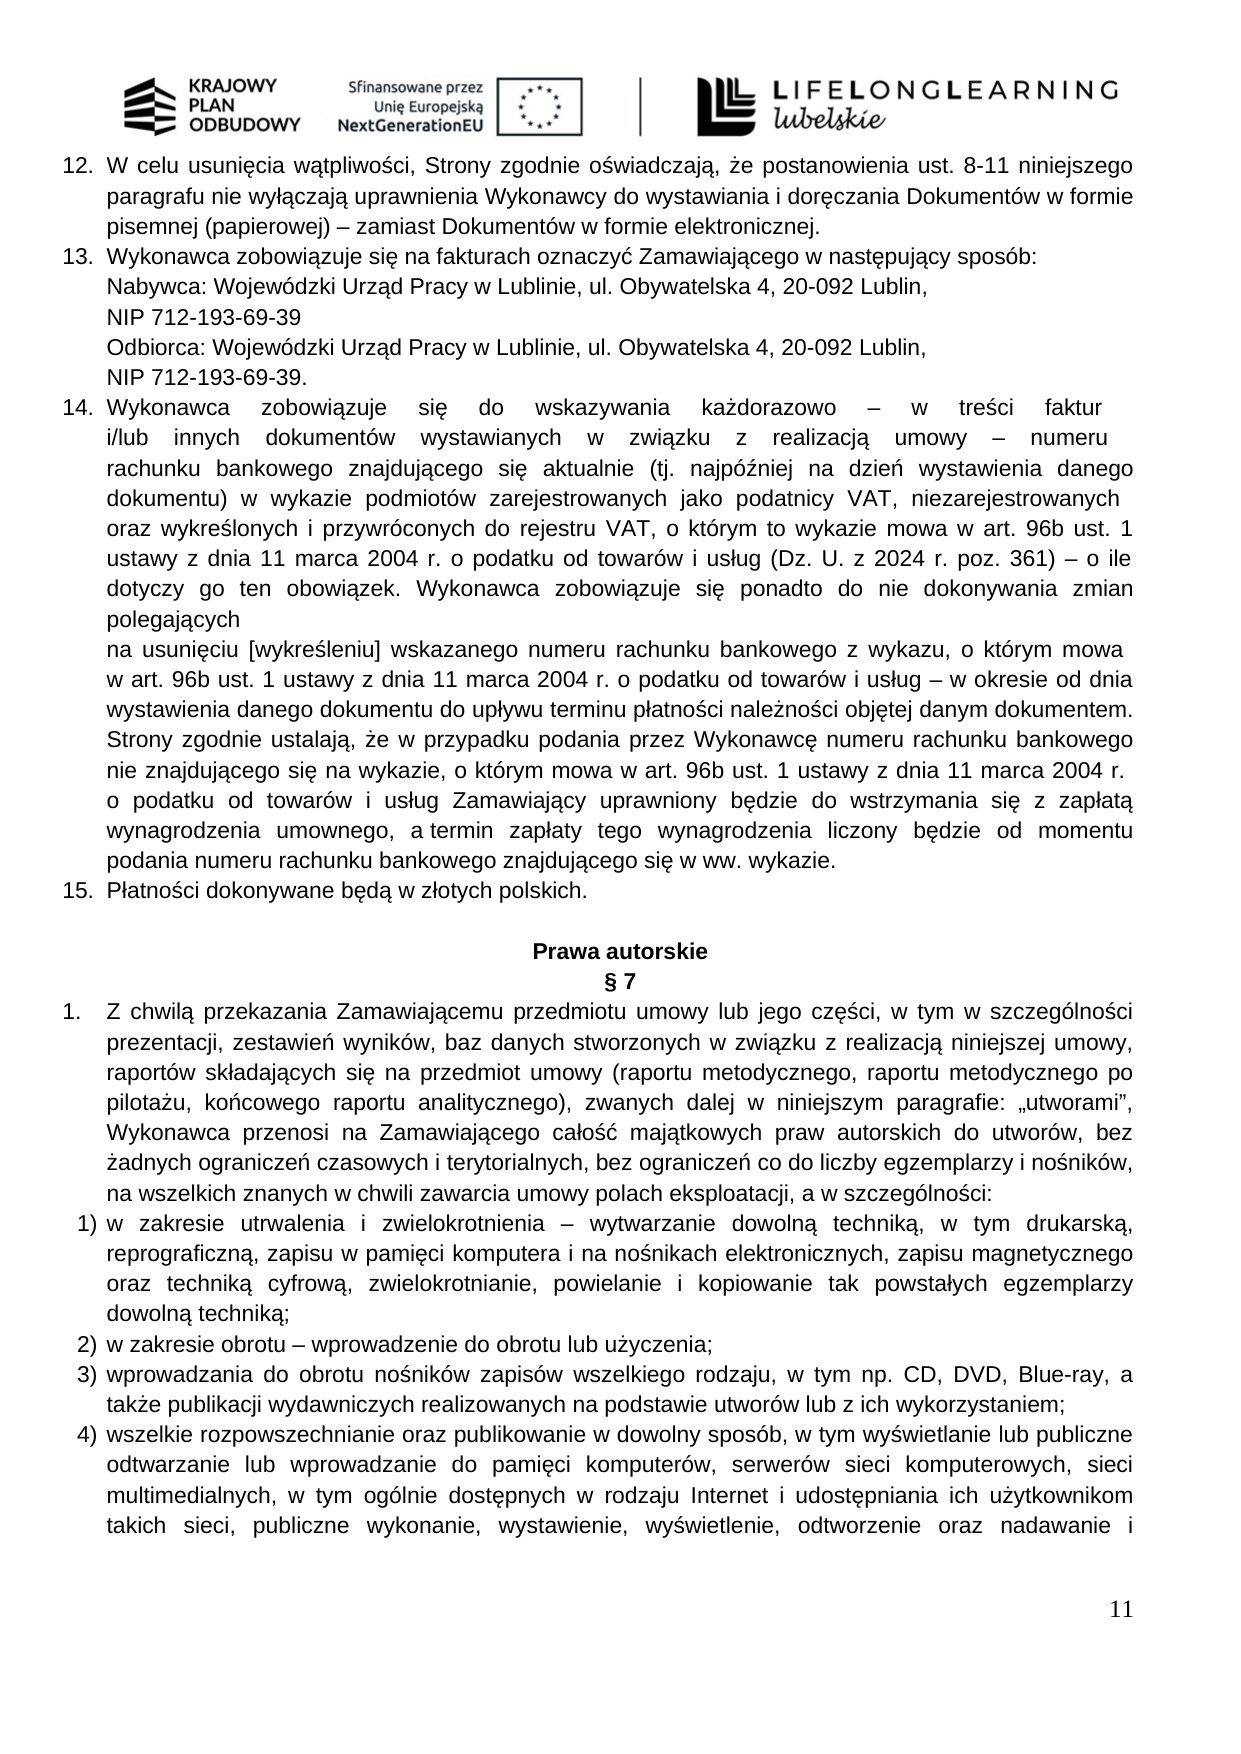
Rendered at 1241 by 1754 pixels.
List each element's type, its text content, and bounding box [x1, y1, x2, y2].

list Wykonawca zobowiązuje się do wskazywania każdorazowo – w treści faktur i/lub innych dokumentów wystawianych w związku z realizacją umowy – numeru rachunku bankowego znajdującego się aktualnie (tj. najpóźniej na dzień wystawienia danego dokumentu) w wykazie podmiotów zarejestrowanych jako podatnicy VAT, niezarejestrowanych oraz wykreślonych i przywróconych do rejestru VAT, o którym to wykazie mowa w art. 96b ust. 1 ustawy z dnia 11 marca 2004 r. o podatku od towarów i usług (Dz. U. z 2024 r. poz. 361) – o ile dotyczy go ten obowiązek. Wykonawca zobowiązuje się ponadto do nie dokonywania zmian polegających na usunięciu [wykreśleniu] wskazanego numeru rachunku bankowego z wykazu, o którym mowa w art. 96b ust. 1 ustawy z dnia 11 marca 2004 r. o podatku od towarów i usług – w okresie od dnia wystawienia danego dokumentu do upływu terminu płatności należności objętej danym dokumentem. Strony zgodnie ustalają, że w przypadku podania przez Wykonawcę numeru rachunku bankowego nie znajdującego się na wykazie, o którym mowa w art. 96b ust. 1 ustawy z dnia 11 marca 2004 r. o podatku od towarów i usług Zamawiający uprawniony będzie do wstrzymania się z zapłatą wynagrodzenia umownego, a termin zapłaty tego wynagrodzenia liczony będzie od momentu podania numeru rachunku bankowego znajdującego się w ww. wykazie. [62, 394, 1134, 874]
list Wykonawca zobowiązuje się na fakturach oznaczyć Zamawiającego w następujący sposób: [62, 243, 1134, 269]
list Płatności dokonywane będą w złotych polskich. [62, 877, 1134, 904]
picture [106, 59, 1135, 153]
text NIP 712-193-69-39. [62, 364, 1134, 390]
text NIP 712-193-69-39 [62, 303, 1134, 330]
list W celu usunięcia wątpliwości, Strony zgodnie oświadczają, że postanowienia ust. 8-11 niniejszego paragrafu nie wyłączają uprawnienia Wykonawcy do wystawiania i doręczania Dokumentów w formie pisemnej (papierowej) – zamiast Dokumentów w formie elektronicznej. [62, 152, 1134, 239]
list w zakresie obrotu – wprowadzenie do obrotu lub użyczenia; [77, 1331, 1134, 1357]
list wprowadzania do obrotu nośników zapisów wszelkiego rodzaju, w tym np. CD, DVD, Blue-ray, a także publikacji wydawniczych realizowanych na podstawie utworów lub z ich wykorzystaniem; [77, 1361, 1134, 1417]
text Nabywca: Wojewódzki Urząd Pracy w Lublinie, ul. Obywatelska 4, 20-092 Lublin, [62, 273, 1134, 300]
list w zakresie utrwalenia i zwielokrotnienia – wytwarzanie dowolną techniką, w tym drukarską, reprograficzną, zapisu w pamięci komputera i na nośnikach elektronicznych, zapisu magnetycznego oraz techniką cyfrową, zwielokrotnianie, powielanie i kopiowanie tak powstałych egzemplarzy dowolną techniką; [77, 1210, 1134, 1327]
list Z chwilą przekazania Zamawiającemu przedmiotu umowy lub jego części, w tym w szczególności prezentacji, zestawień wyników, baz danych stworzonych w związku z realizacją niniejszej umowy, raportów składających się na przedmiot umowy (raportu metodycznego, raportu metodycznego po pilotażu, końcowego raportu analitycznego), zwanych dalej w niniejszym paragrafie: „utworami”, Wykonawca przenosi na Zamawiającego całość majątkowych praw autorskich do utworów, bez żadnych ograniczeń czasowych i terytorialnych, bez ograniczeń co do liczby egzemplarzy i nośników, na wszelkich znanych w chwili zawarcia umowy polach eksploatacji, a w szczególności: [62, 998, 1134, 1206]
text Odbiorca: Wojewódzki Urząd Pracy w Lublinie, ul. Obywatelska 4, 20-092 Lublin, [62, 334, 1134, 360]
text Prawa autorskie [106, 938, 1134, 964]
text § 7 [106, 968, 1134, 994]
